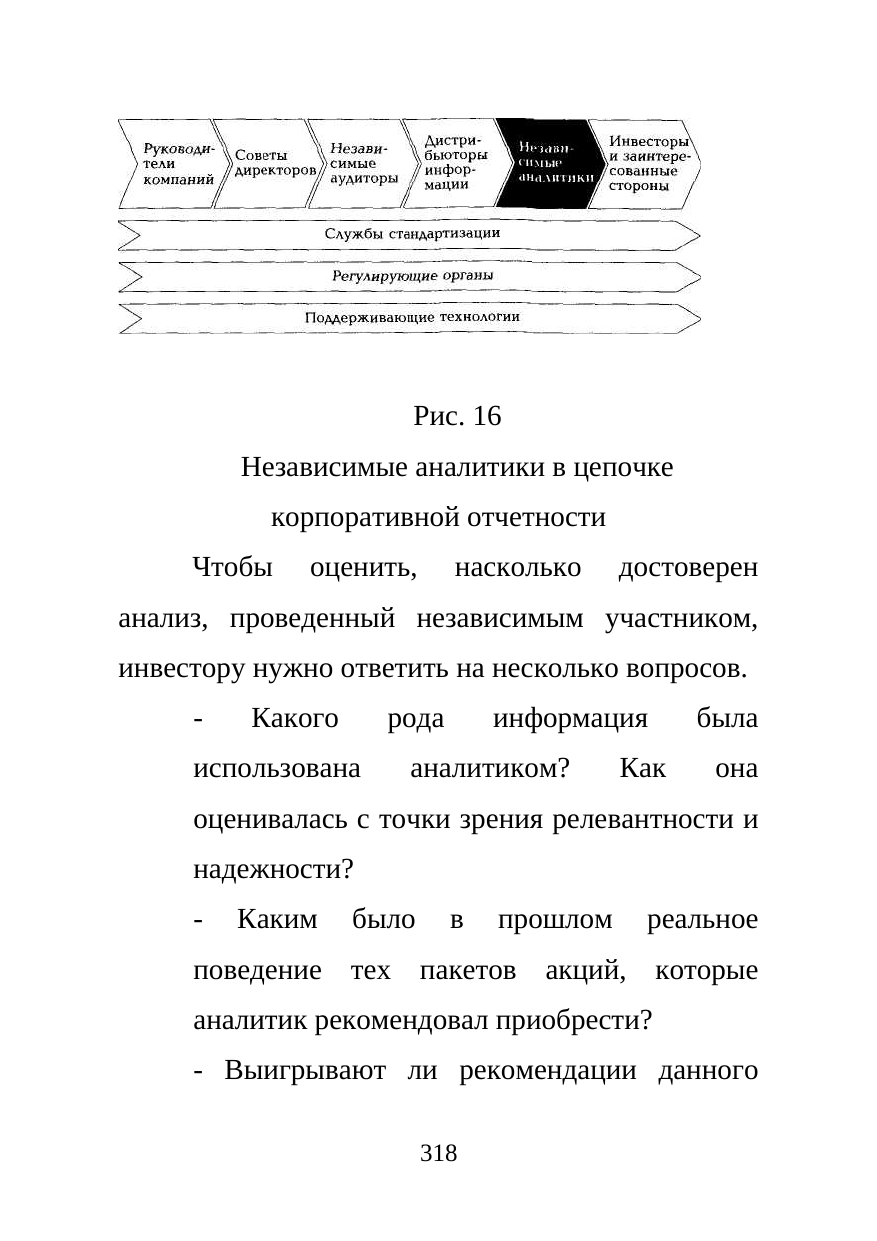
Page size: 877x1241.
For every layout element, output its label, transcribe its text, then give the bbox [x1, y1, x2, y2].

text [193, 1052, 759, 1086]
text Независимые аналитики в цепочке корпоративной отчетности [118, 449, 759, 533]
picture [118, 118, 701, 334]
text - Каким было в прошлом реальное поведение тех пакетов акций, которые аналитик рекомендовал приобрести? [193, 902, 759, 1036]
text - Какого рода информация была использована аналитиком? Как она оценивалась с точки зрения релевантности и надежности? [193, 700, 759, 885]
text Чтобы оценить, насколько достоверен анализ, проведенный независимым участником, инвестору нужно ответить на несколько вопросов. [118, 549, 759, 683]
text Рис. 16 [118, 398, 759, 432]
